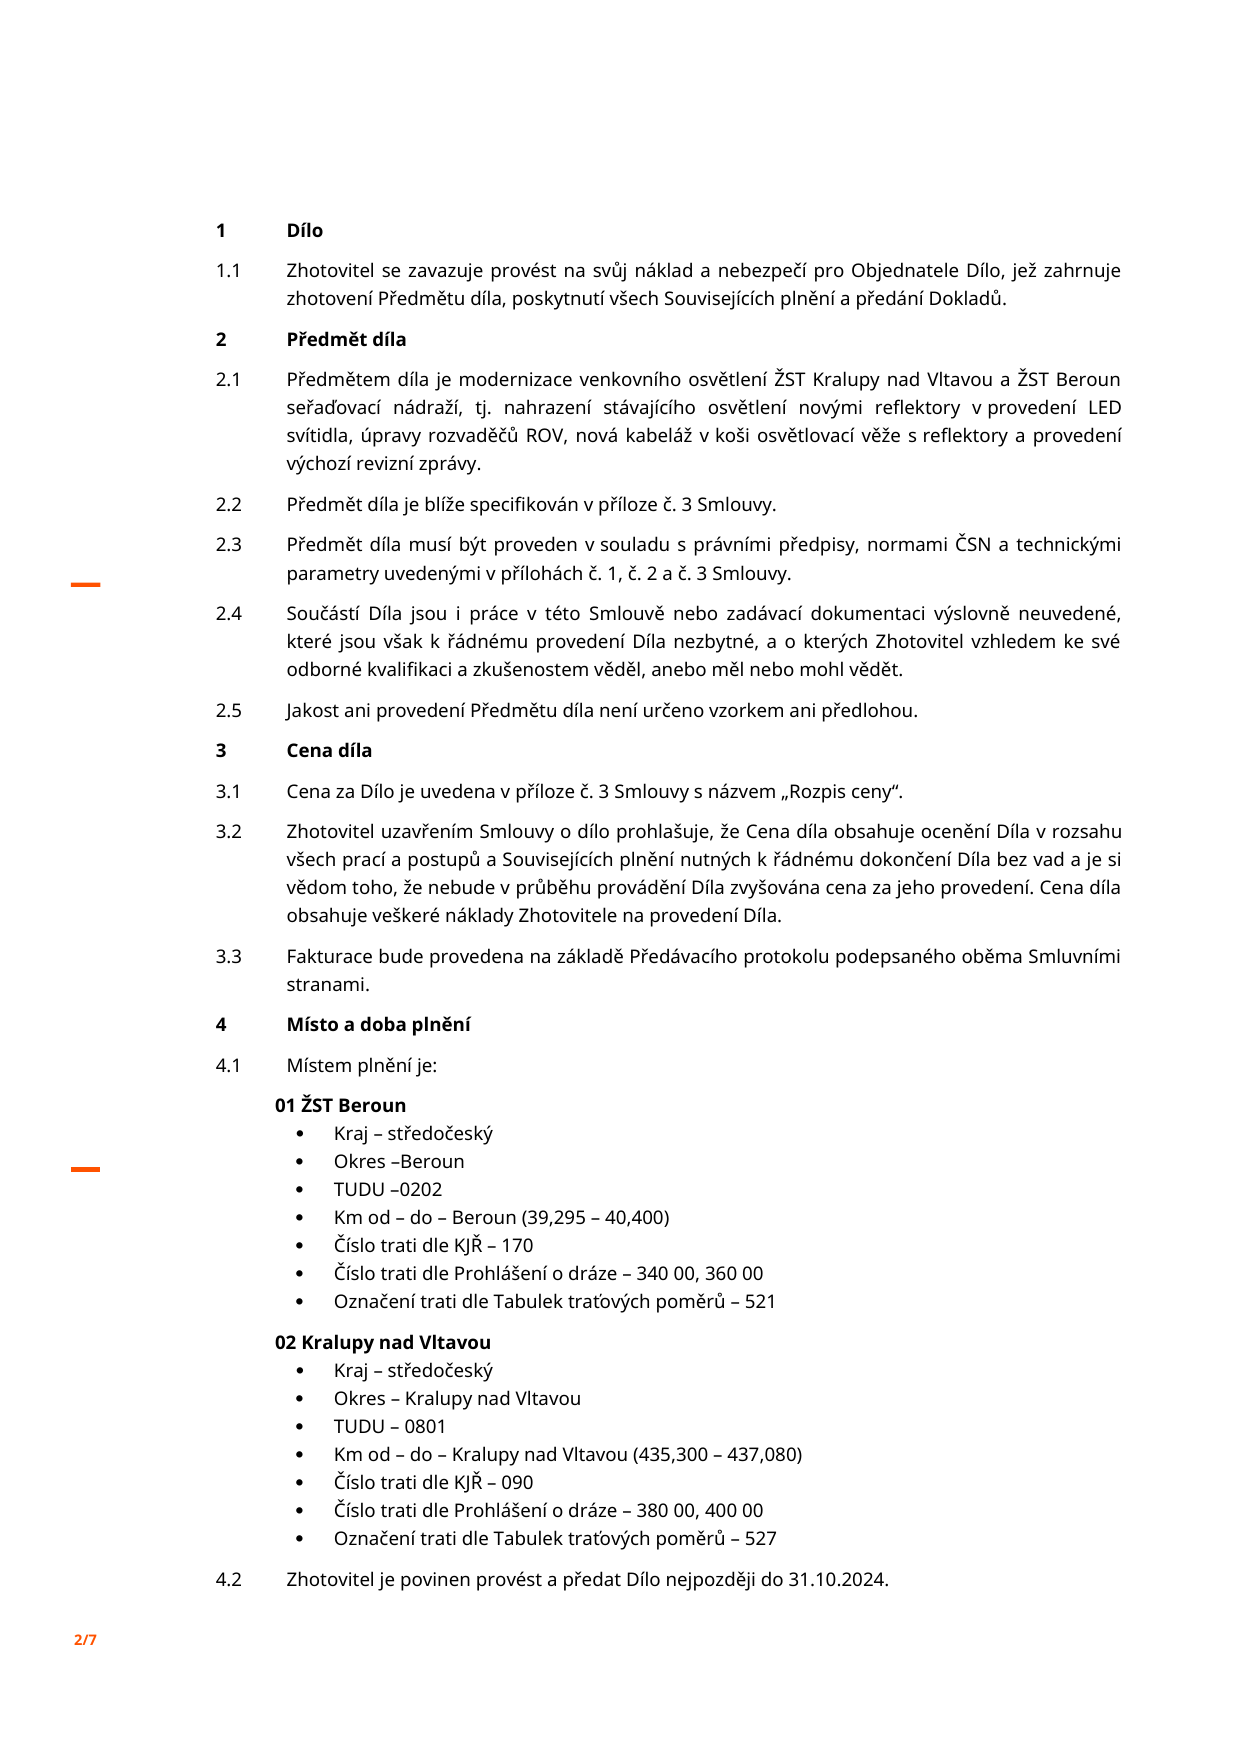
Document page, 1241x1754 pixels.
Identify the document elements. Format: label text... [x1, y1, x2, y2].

text 02 Kralupy nad Vltavou [275, 1329, 1122, 1355]
list Označení trati dle Tabulek traťových poměrů – 527 [296, 1525, 1122, 1551]
subtitle Předmět díla musí být proveden v souladu s právními předpisy, normami ČSN a technickými parametry uvedenými v přílohách č. 1, č. 2 a č. 3 Smlouvy. [216, 532, 1122, 585]
list Okres – Kralupy nad Vltavou [296, 1385, 1122, 1411]
subtitle Dílo [216, 217, 1122, 243]
subtitle Fakturace bude provedena na základě Předávacího protokolu podepsaného oběma Smluvními stranami. [216, 943, 1122, 997]
subtitle Cena za Dílo je uvedena v příloze č. 3 Smlouvy s názvem „Rozpis ceny“. [216, 778, 1122, 803]
list Číslo trati dle Prohlášení o dráze – 340 00, 360 00 [296, 1261, 1122, 1286]
text 01 ŽST Beroun [275, 1093, 1122, 1118]
list Km od – do – Kralupy nad Vltavou (435,300 – 437,080) [296, 1441, 1122, 1467]
subtitle Součástí Díla jsou i práce v této Smlouvě nebo zadávací dokumentaci výslovně neuvedené, které jsou však k řádnému provedení Díla nezbytné, a o kterých Zhotovitel vzhledem ke své odborné kvalifikaci a zkušenostem věděl, anebo měl nebo mohl vědět. [216, 600, 1122, 682]
subtitle Jakost ani provedení Předmětu díla není určeno vzorkem ani předlohou. [216, 697, 1122, 722]
subtitle Zhotovitel se zavazuje provést na svůj náklad a nebezpečí pro Objednatele Dílo, jež zahrnuje zhotovení Předmětu díla, poskytnutí všech Souvisejících plnění a předání Dokladů. [216, 258, 1122, 311]
subtitle Zhotovitel je povinen provést a předat Dílo nejpozději do 31.10.2024. [216, 1566, 1122, 1591]
list Označení trati dle Tabulek traťových poměrů – 521 [296, 1289, 1122, 1314]
subtitle Místem plnění je: [216, 1052, 1122, 1078]
list Číslo trati dle KJŘ – 090 [296, 1469, 1122, 1495]
list TUDU – 0801 [296, 1413, 1122, 1439]
list TUDU –0202 [296, 1177, 1122, 1202]
subtitle Předmět díla je blíže specifikován v příloze č. 3 Smlouvy. [216, 491, 1122, 517]
subtitle Místo a doba plnění [216, 1012, 1122, 1037]
list Kraj – středočeský [297, 1121, 1122, 1146]
list Číslo trati dle Prohlášení o dráze – 380 00, 400 00 [296, 1497, 1122, 1523]
list Km od – do – Beroun (39,295 – 40,400) [296, 1205, 1122, 1230]
subtitle Předmět díla [216, 326, 1122, 352]
subtitle Zhotovitel uzavřením Smlouvy o dílo prohlašuje, že Cena díla obsahuje ocenění Díla v rozsahu všech prací a postupů a Souvisejících plnění nutných k řádnému dokončení Díla bez vad a je si vědom toho, že nebude v průběhu provádění Díla zvyšována cena za jeho provedení. Cena díla obsahuje veškeré náklady Zhotovitele na provedení Díla. [216, 818, 1122, 928]
subtitle Cena díla [216, 737, 1122, 763]
list Číslo trati dle KJŘ – 170 [296, 1233, 1122, 1258]
list Okres –Beroun [296, 1149, 1122, 1174]
subtitle Předmětem díla je modernizace venkovního osvětlení ŽST Kralupy nad Vltavou a ŽST Beroun seřaďovací nádraží, tj. nahrazení stávajícího osvětlení novými reflektory v provedení LED svítidla, úpravy rozvaděčů ROV, nová kabeláž v koši osvětlovací věže s reflektory a provedení výchozí revizní zprávy. [216, 367, 1122, 476]
list Kraj – středočeský [297, 1357, 1122, 1383]
